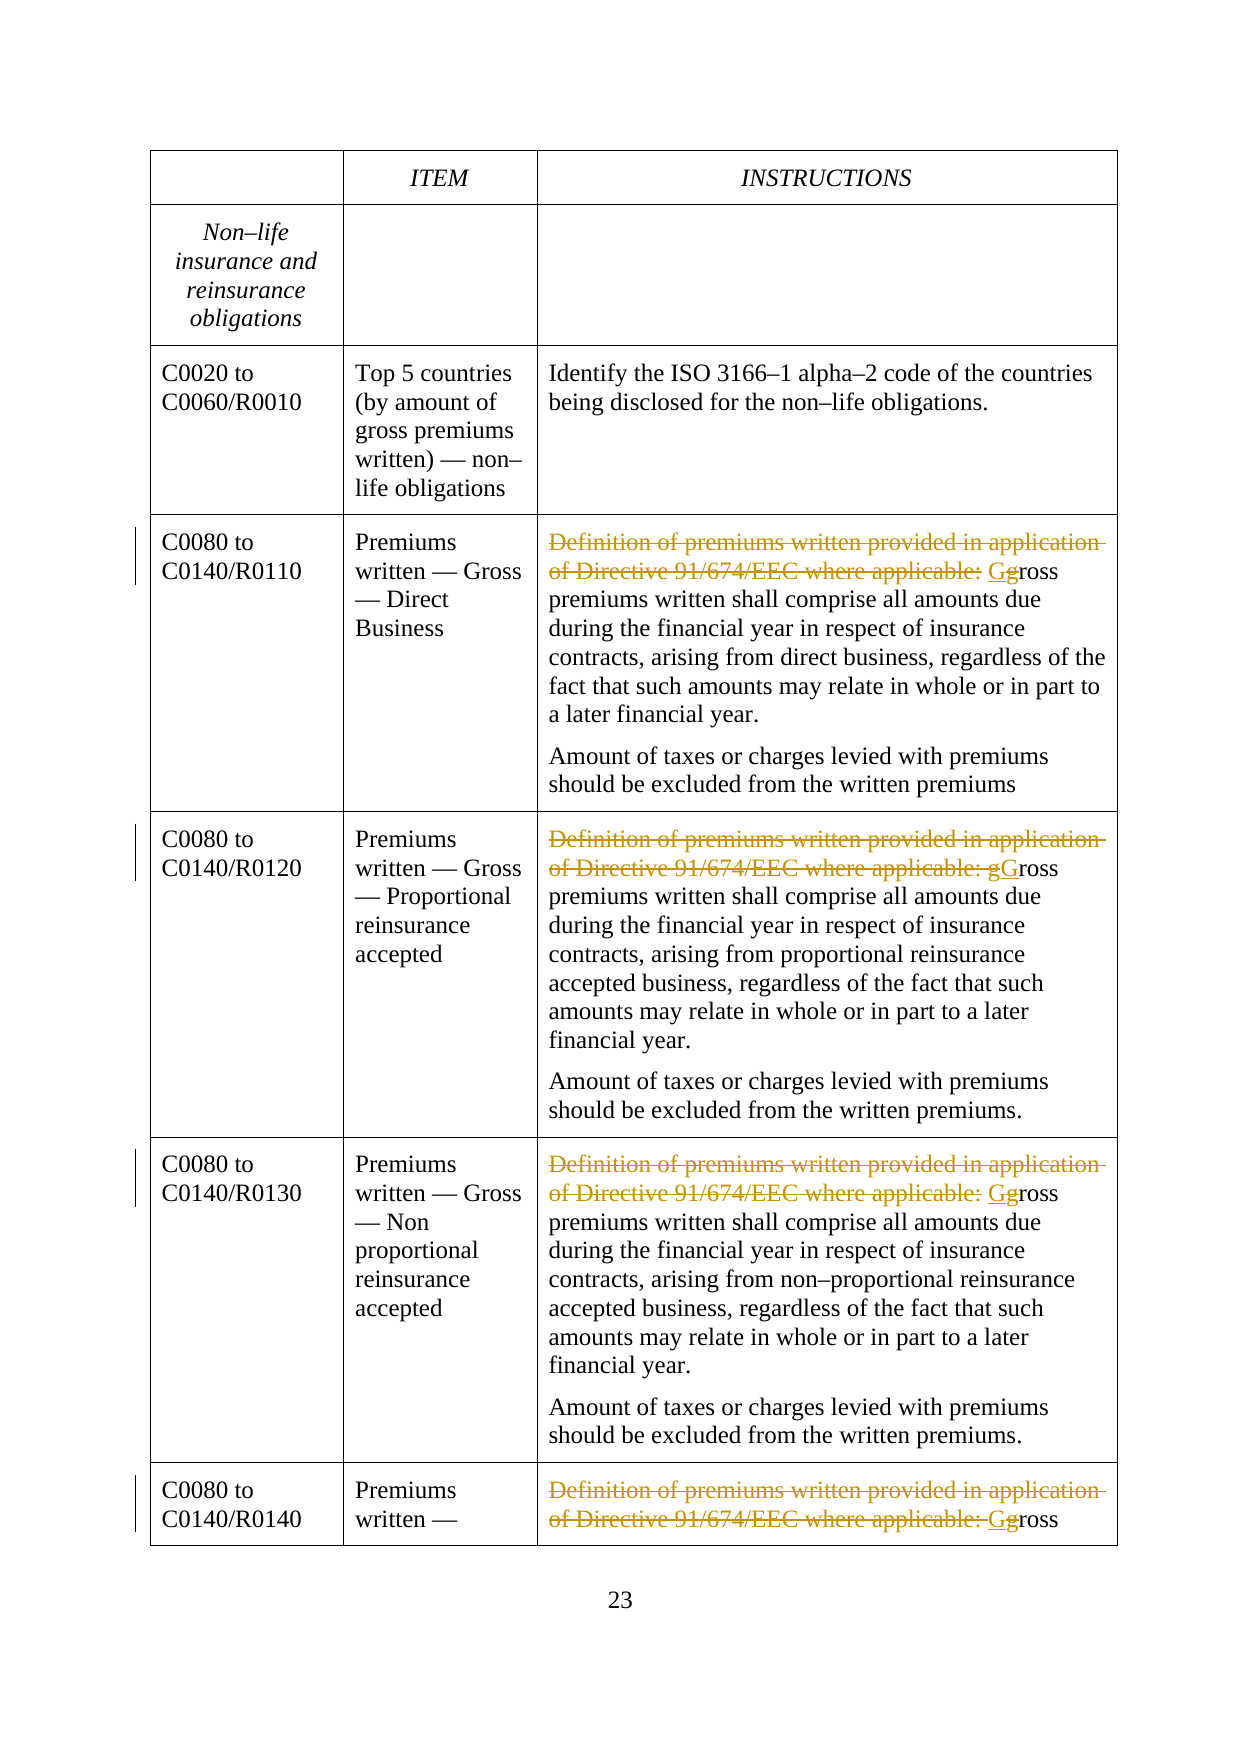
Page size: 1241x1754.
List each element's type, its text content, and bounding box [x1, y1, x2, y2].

table_cell C0020 to C0060/R0010 [151, 346, 343, 514]
table_cell ross premiums written shall comprise all amounts due during the financial year in respect of insurance contracts, arising from direct business, regardless of the fact that such amounts may relate in whole or in part to a later financial year. Amount of taxes or charges levied with premiums should be excluded from the written premiums [538, 515, 1117, 811]
table_cell Non–life insurance and reinsurance obligations [151, 205, 343, 345]
table_header [151, 151, 343, 204]
table_cell ross premiums written shall comprise all amounts due during the financial year in respect of insurance contracts, arising from proportional reinsurance accepted business, regardless of the fact that such amounts may relate in whole or in part to a later financial year. Amount of taxes or charges levied with premiums should be excluded from the written premiums. [538, 812, 1117, 1136]
table_cell Top 5 countries (by amount of gross premiums written) — non–life obligations [344, 346, 537, 514]
table_cell [538, 205, 1117, 345]
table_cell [538, 1463, 1117, 1545]
table_cell C0080 to C0140/R0110 [151, 515, 343, 811]
table_header ITEM [344, 151, 537, 204]
table_cell Premiums written — Gross — Direct Business [344, 515, 537, 811]
table_cell Identify the ISO 3166–1 alpha–2 code of the countries being disclosed for the non–life obligations. [538, 346, 1117, 514]
table_header INSTRUCTIONS [538, 151, 1117, 204]
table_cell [151, 1463, 343, 1545]
table_cell Premiums written — Gross — Proportional reinsurance accepted [344, 812, 537, 1136]
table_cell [344, 1463, 537, 1545]
table_cell [344, 205, 537, 345]
table_cell C0080 to C0140/R0130 [151, 1138, 343, 1462]
table_cell Premiums written — Gross — Non proportional reinsurance accepted [344, 1138, 537, 1462]
table_cell C0080 to C0140/R0120 [151, 812, 343, 1136]
table_cell ross premiums written shall comprise all amounts due during the financial year in respect of insurance contracts, arising from non–proportional reinsurance accepted business, regardless of the fact that such amounts may relate in whole or in part to a later financial year. Amount of taxes or charges levied with premiums should be excluded from the written premiums. [538, 1138, 1117, 1462]
